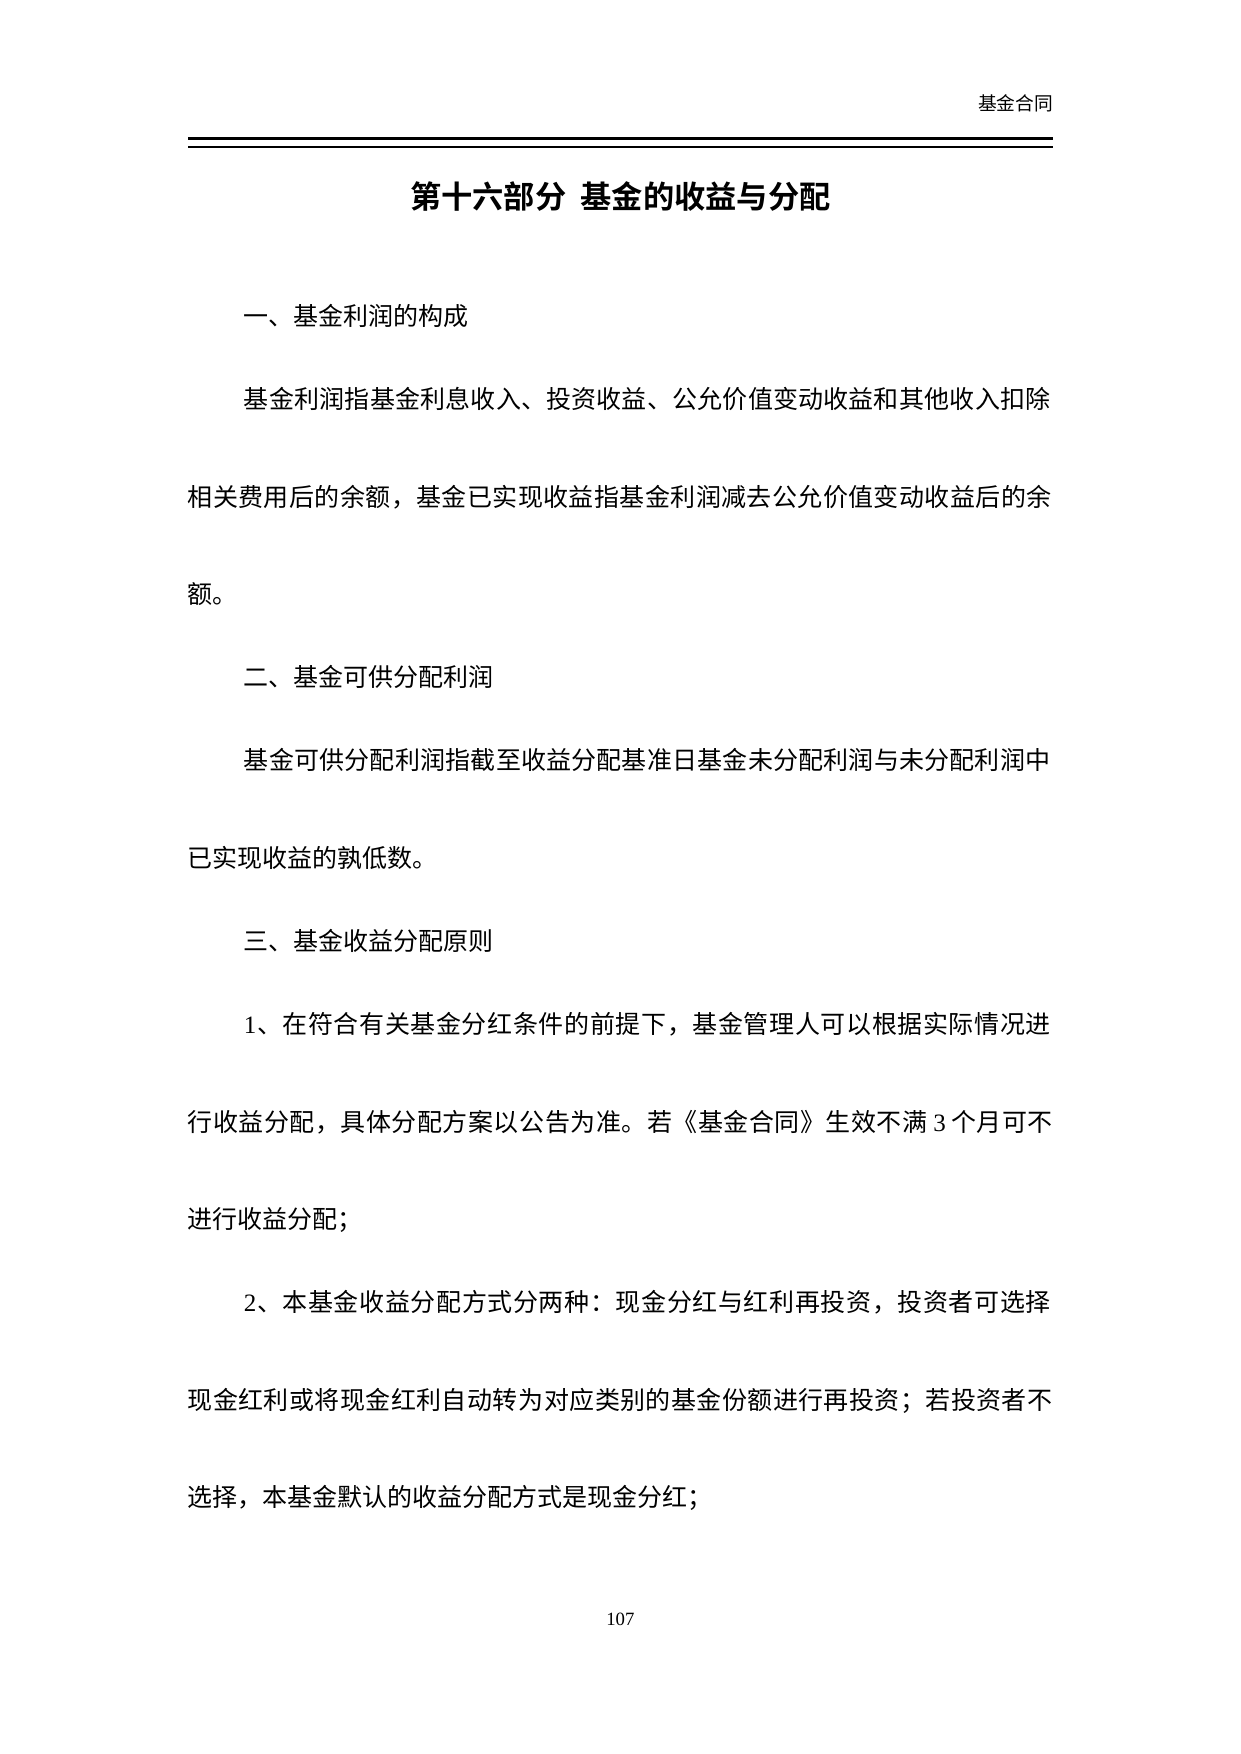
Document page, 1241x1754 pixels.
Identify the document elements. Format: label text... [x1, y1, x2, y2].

text 1、在符合有关基金分红条件的前提下，基金管理人可以根据实际情况进行收益分配，具体分配方案以公告为准。若《基金合同》生效不满3个月可不进行收益分配； [187, 990, 1053, 1250]
subtitle 第十六部分 基金的收益与分配 [187, 162, 1053, 227]
text 2、本基金收益分配方式分两种：现金分红与红利再投资，投资者可选择现金红利或将现金红利自动转为对应类别的基金份额进行再投资；若投资者不选择，本基金默认的收益分配方式是现金分红； [187, 1268, 1053, 1528]
text 基金可供分配利润指截至收益分配基准日基金未分配利润与未分配利润中已实现收益的孰低数。 [187, 726, 1053, 889]
text 二、基金可供分配利润 [187, 643, 1053, 708]
text 基金利润指基金利息收入、投资收益、公允价值变动收益和其他收入扣除相关费用后的余额，基金已实现收益指基金利润减去公允价值变动收益后的余额。 [187, 365, 1053, 625]
text 三、基金收益分配原则 [187, 907, 1053, 972]
text 一、基金利润的构成 [187, 282, 1053, 347]
